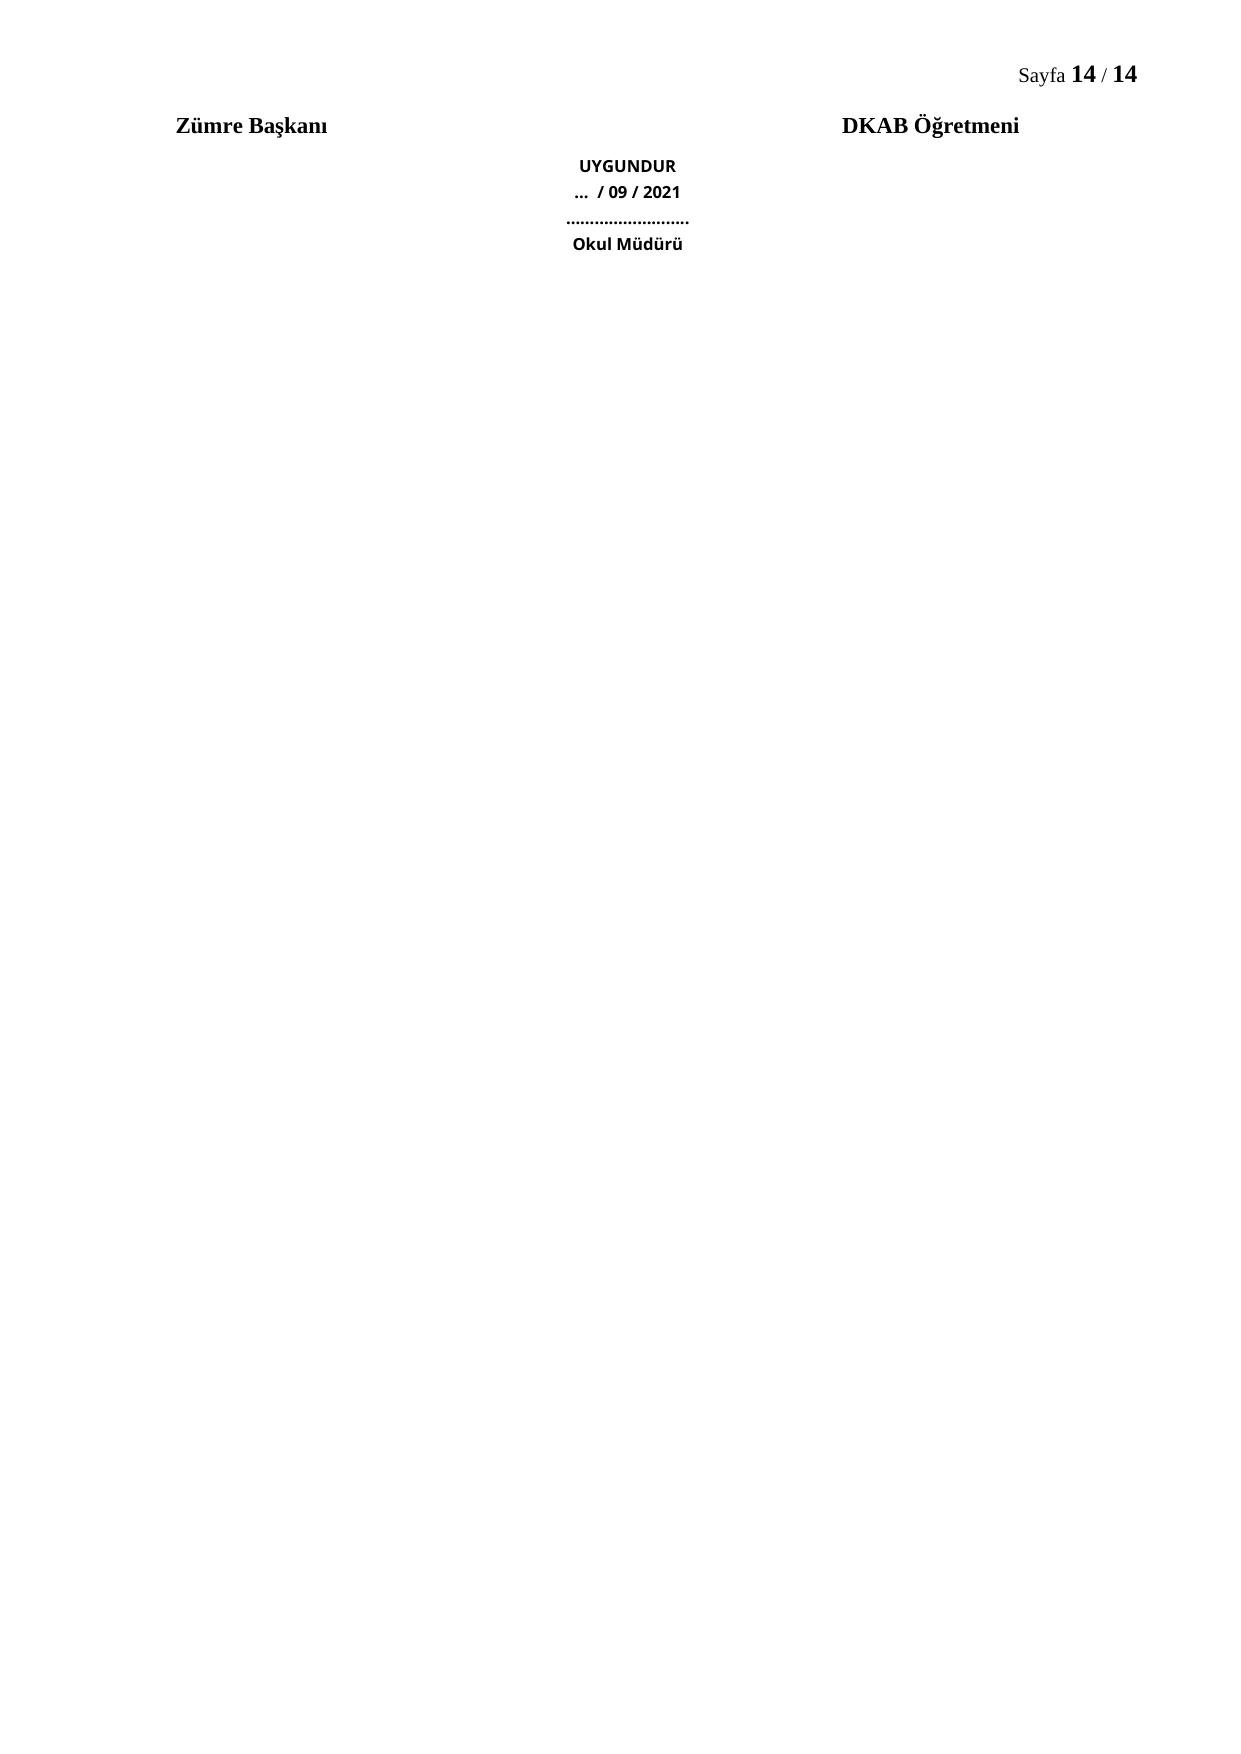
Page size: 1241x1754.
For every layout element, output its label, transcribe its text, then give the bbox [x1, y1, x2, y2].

text …………………….. Okul Müdürü [118, 207, 1137, 255]
text Zümre Başkanı DKAB Öğretmeni [118, 112, 1137, 138]
text UYGUNDUR [118, 154, 1137, 177]
text … / 09 / 2021 [118, 181, 1137, 203]
